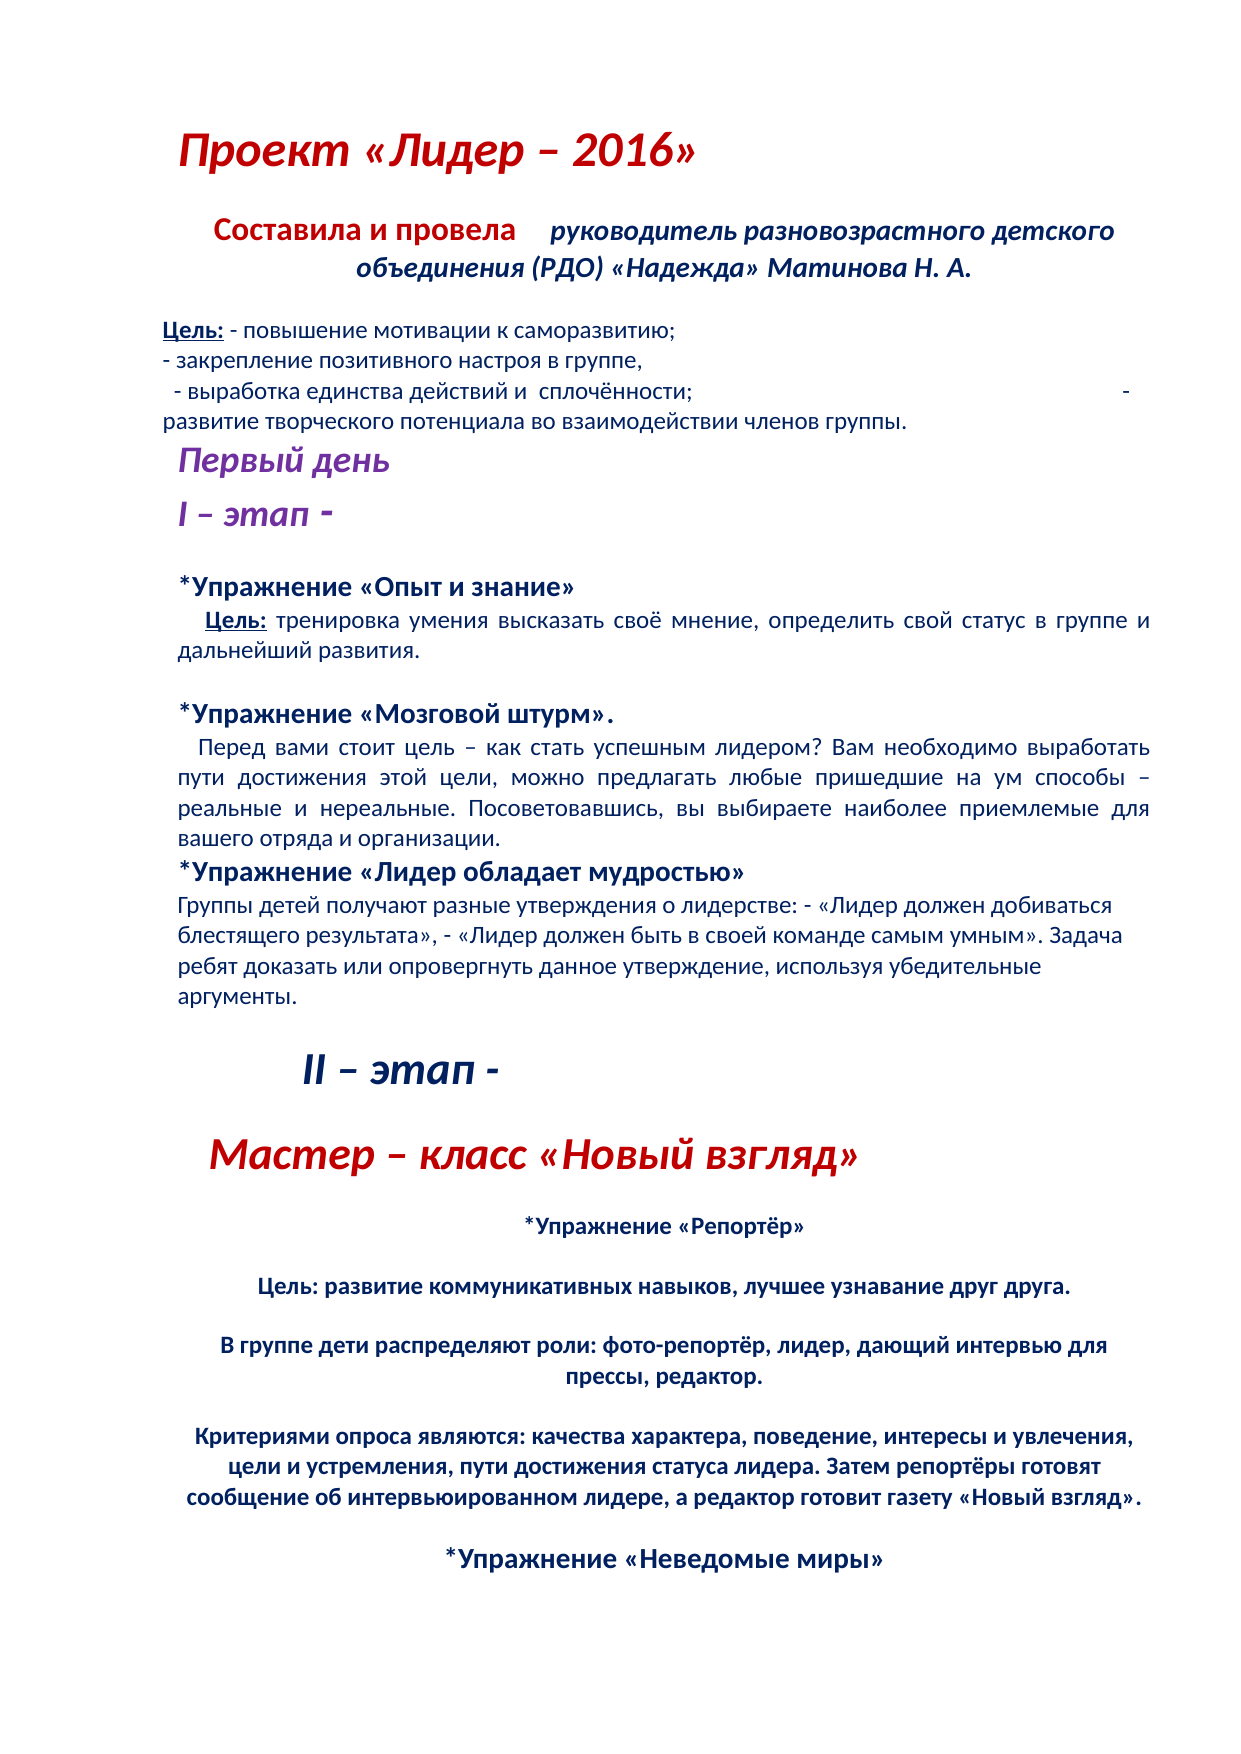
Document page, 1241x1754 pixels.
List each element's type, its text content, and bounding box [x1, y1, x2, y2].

text Цель: - повышение мотивации к саморазвитию; [162, 314, 1152, 344]
text Цель: развитие коммуникативных навыков, лучшее узнавание друг друга. [177, 1270, 1152, 1300]
text *Упражнение «Опыт и знание» [177, 568, 1152, 604]
text II – этап - [177, 1040, 1152, 1096]
text Цель: тренировка умения высказать своё мнение, определить свой статус в группе и дальнейший развития. [177, 604, 1152, 665]
text Первый день [177, 436, 1152, 482]
text Перед вами стоит цель – как стать успешным лидером? Вам необходимо выработать пути достижения этой цели, можно предлагать любые пришедшие на ум способы – реальные и нереальные. Посоветовавшись, вы выбираете наиболее приемлемые для вашего отряда и организации. [177, 731, 1152, 853]
text - выработка единства действий и сплочённости; - развитие творческого потенциала во взаимодействии членов группы. [162, 375, 1152, 436]
text Проект «Лидер – 2016» [177, 118, 1152, 179]
text *Упражнение «Лидер обладает мудростью» Группы детей получают разные утверждения о лидерстве: - «Лидер должен добиваться блестящего результата», - «Лидер должен быть в своей команде самым умным». Задача ребят доказать или опровергнуть данное утверждение, используя убедительные аргументы. [177, 853, 1152, 1011]
text *Упражнение «Неведомые миры» [177, 1541, 1152, 1576]
text I – этап - [177, 482, 1152, 538]
text *Упражнение «Репортёр» [177, 1210, 1152, 1241]
text - закрепление позитивного настроя в группе, [162, 344, 1152, 375]
text Составила и провела руководитель разновозрастного детского объединения (РДО) «Надежда» Матинова Н. А. [177, 208, 1152, 285]
text *Упражнение «Мозговой штурм». [177, 695, 1152, 731]
text Мастер – класс «Новый взгляд» [177, 1125, 1152, 1181]
text В группе дети распределяют роли: фото-репортёр, лидер, дающий интервью для прессы, редактор. [177, 1329, 1152, 1391]
text Критериями опроса являются: качества характера, поведение, интересы и увлечения, цели и устремления, пути достижения статуса лидера. Затем репортёры готовят сообщение об интервьюированном лидере, а редактор готовит газету «Новый взгляд». [177, 1420, 1152, 1511]
